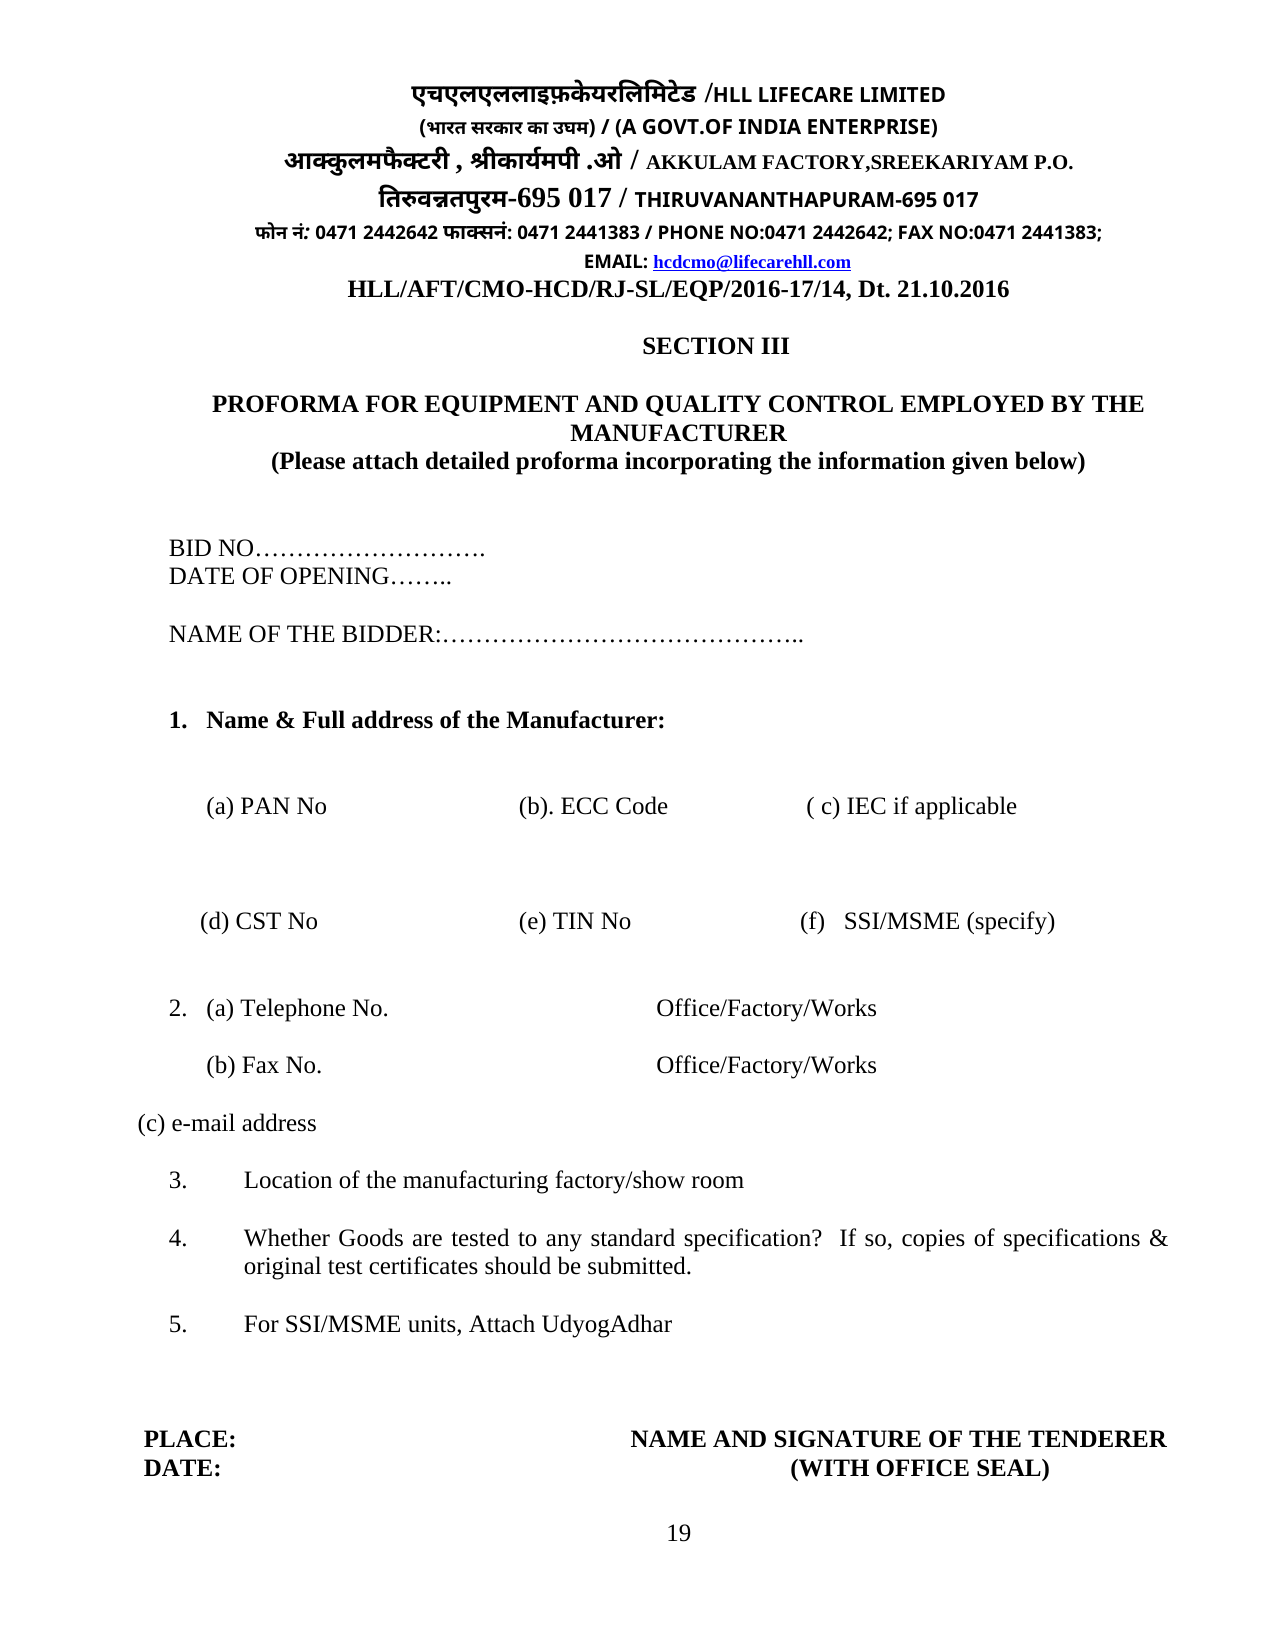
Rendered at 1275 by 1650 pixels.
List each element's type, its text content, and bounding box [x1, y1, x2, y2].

text BID NO………………………. [169, 533, 1226, 561]
text (c) e-mail address [131, 1108, 1226, 1136]
text PLACE: NAME AND SIGNATURE OF THE TENDERER [144, 1424, 1226, 1453]
list For SSI/MSME units, Attach UdyogAdhar [169, 1309, 1169, 1338]
text DATE: (WITH OFFICE SEAL) [144, 1453, 1226, 1481]
text DATE OF OPENING…….. [169, 561, 1226, 590]
text SECTION III [131, 331, 1226, 360]
text NAME OF THE BIDDER:…………………………………….. [169, 619, 1226, 648]
text (Please attach detailed proforma incorporating the information given below) [131, 446, 1226, 475]
list Whether Goods are tested to any standard specification? If so, copies of specifications & original test certificates should be submitted. [169, 1223, 1169, 1280]
list Location of the manufacturing factory/show room [169, 1165, 1226, 1194]
text PROFORMA FOR EQUIPMENT AND QUALITY CONTROL EMPLOYED BY THE MANUFACTURER [131, 389, 1226, 446]
text 2. (a) Telephone No. Office/Factory/Works [169, 993, 1226, 1021]
text (b) Fax No. Office/Factory/Works [131, 1050, 1226, 1079]
text (d) CST No (e) TIN No (f) SSI/MSME (specify) [169, 906, 1226, 935]
list Name & Full address of the Manufacturer: [169, 705, 1226, 734]
text (a) PAN No (b). ECC Code ( c) IEC if applicable [169, 791, 1226, 820]
